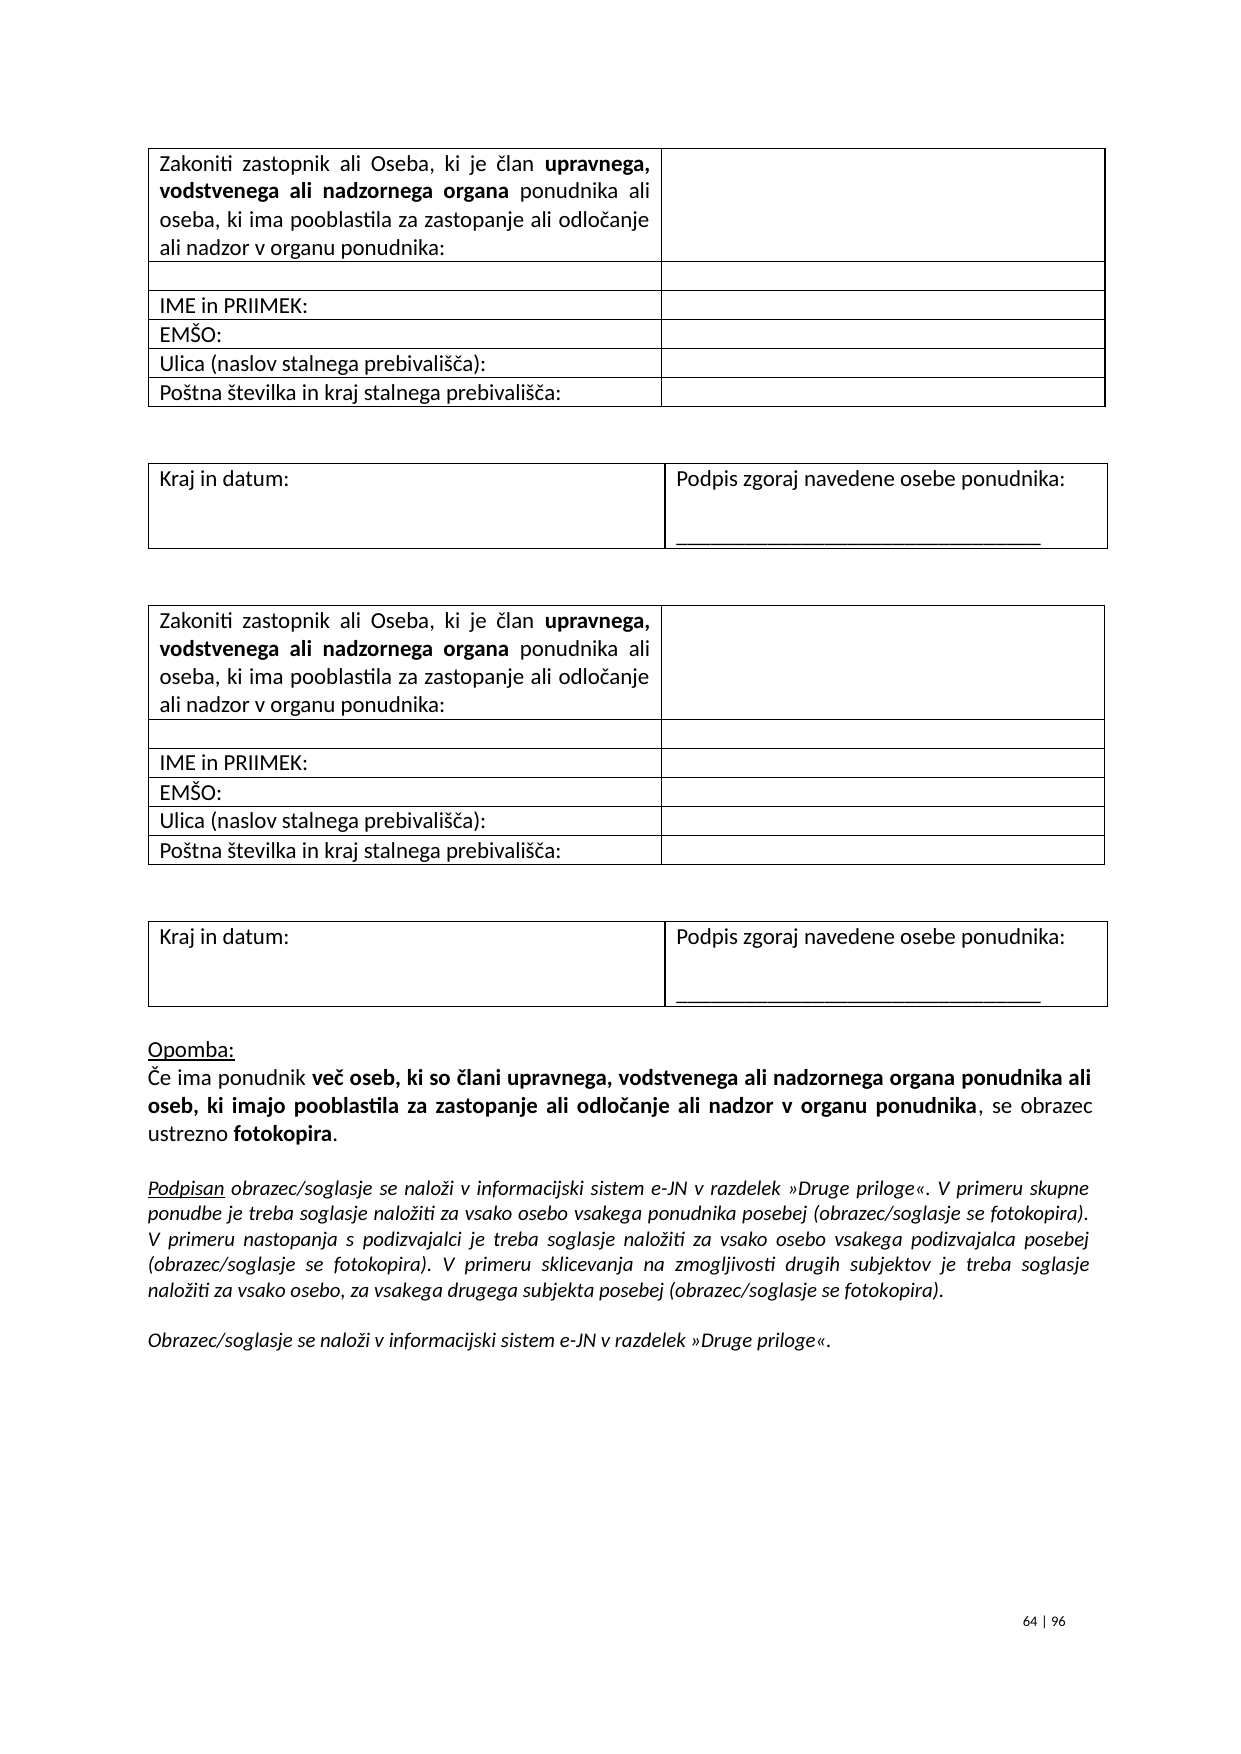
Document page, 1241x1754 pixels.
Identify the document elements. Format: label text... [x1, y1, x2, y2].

table_cell IME in PRIIMEK: [149, 291, 661, 319]
table_cell [662, 320, 1104, 348]
text Obrazec/soglasje se naloži v informacijski sistem e-JN v razdelek »Druge priloge«. [148, 1328, 1093, 1353]
table_cell [662, 749, 1104, 777]
table_cell EMŠO: [149, 778, 661, 806]
table_cell Poštna številka in kraj stalnega prebivališča: [149, 836, 661, 864]
table_cell [662, 378, 1104, 406]
table_header Podpis zgoraj navedene osebe ponudnika: ________________________________ [666, 922, 1107, 1006]
table_cell [149, 720, 661, 747]
table_cell [149, 262, 661, 290]
table_cell [662, 836, 1104, 864]
table_cell Ulica (naslov stalnega prebivališča): [149, 807, 661, 835]
table_cell [662, 262, 1104, 290]
text Podpisan obrazec/soglasje se naloži v informacijski sistem e-JN v razdelek »Druge priloge«. V primeru skupne ponudbe je treba soglasje naložiti za vsako osebo vsakega ponudnika posebej (obrazec/soglasje se fotokopira). V primeru nastopanja s podizvajalci je treba soglasje naložiti za vsako osebo vsakega podizvajalca posebej (obrazec/soglasje se fotokopira). V primeru sklicevanja na zmogljivosti drugih subjektov je treba soglasje naložiti za vsako osebo, za vsakega drugega subjekta posebej (obrazec/soglasje se fotokopira). [148, 1175, 1093, 1302]
table_cell EMŠO: [149, 320, 661, 348]
table_header Zakoniti zastopnik ali Oseba, ki je član upravnega, vodstvenega ali nadzornega organa ponudnika ali oseba, ki ima pooblastila za zastopanje ali odločanje ali nadzor v organu ponudnika: [149, 149, 661, 261]
table_cell [662, 720, 1104, 747]
table_cell IME in PRIIMEK: [149, 749, 661, 777]
text Opomba: [148, 1035, 1093, 1063]
table_header Podpis zgoraj navedene osebe ponudnika: ________________________________ [666, 464, 1107, 548]
table_cell [662, 291, 1104, 319]
table_cell [662, 349, 1104, 377]
table_header Kraj in datum: [149, 464, 664, 548]
table_cell [662, 807, 1104, 835]
table_cell Poštna številka in kraj stalnega prebivališča: [149, 378, 661, 406]
text Če ima ponudnik več oseb, ki so člani upravnega, vodstvenega ali nadzornega organa ponudnika ali oseb, ki imajo pooblastila za zastopanje ali odločanje ali nadzor v organu ponudnika, se obrazec ustrezno fotokopira. [148, 1063, 1093, 1147]
table_cell [662, 778, 1104, 806]
table_header [662, 149, 1104, 261]
table_header Kraj in datum: [149, 922, 664, 1006]
table_cell Ulica (naslov stalnega prebivališča): [149, 349, 661, 377]
table_header Zakoniti zastopnik ali Oseba, ki je član upravnega, vodstvenega ali nadzornega organa ponudnika ali oseba, ki ima pooblastila za zastopanje ali odločanje ali nadzor v organu ponudnika: [149, 606, 661, 718]
table_header [662, 606, 1104, 718]
